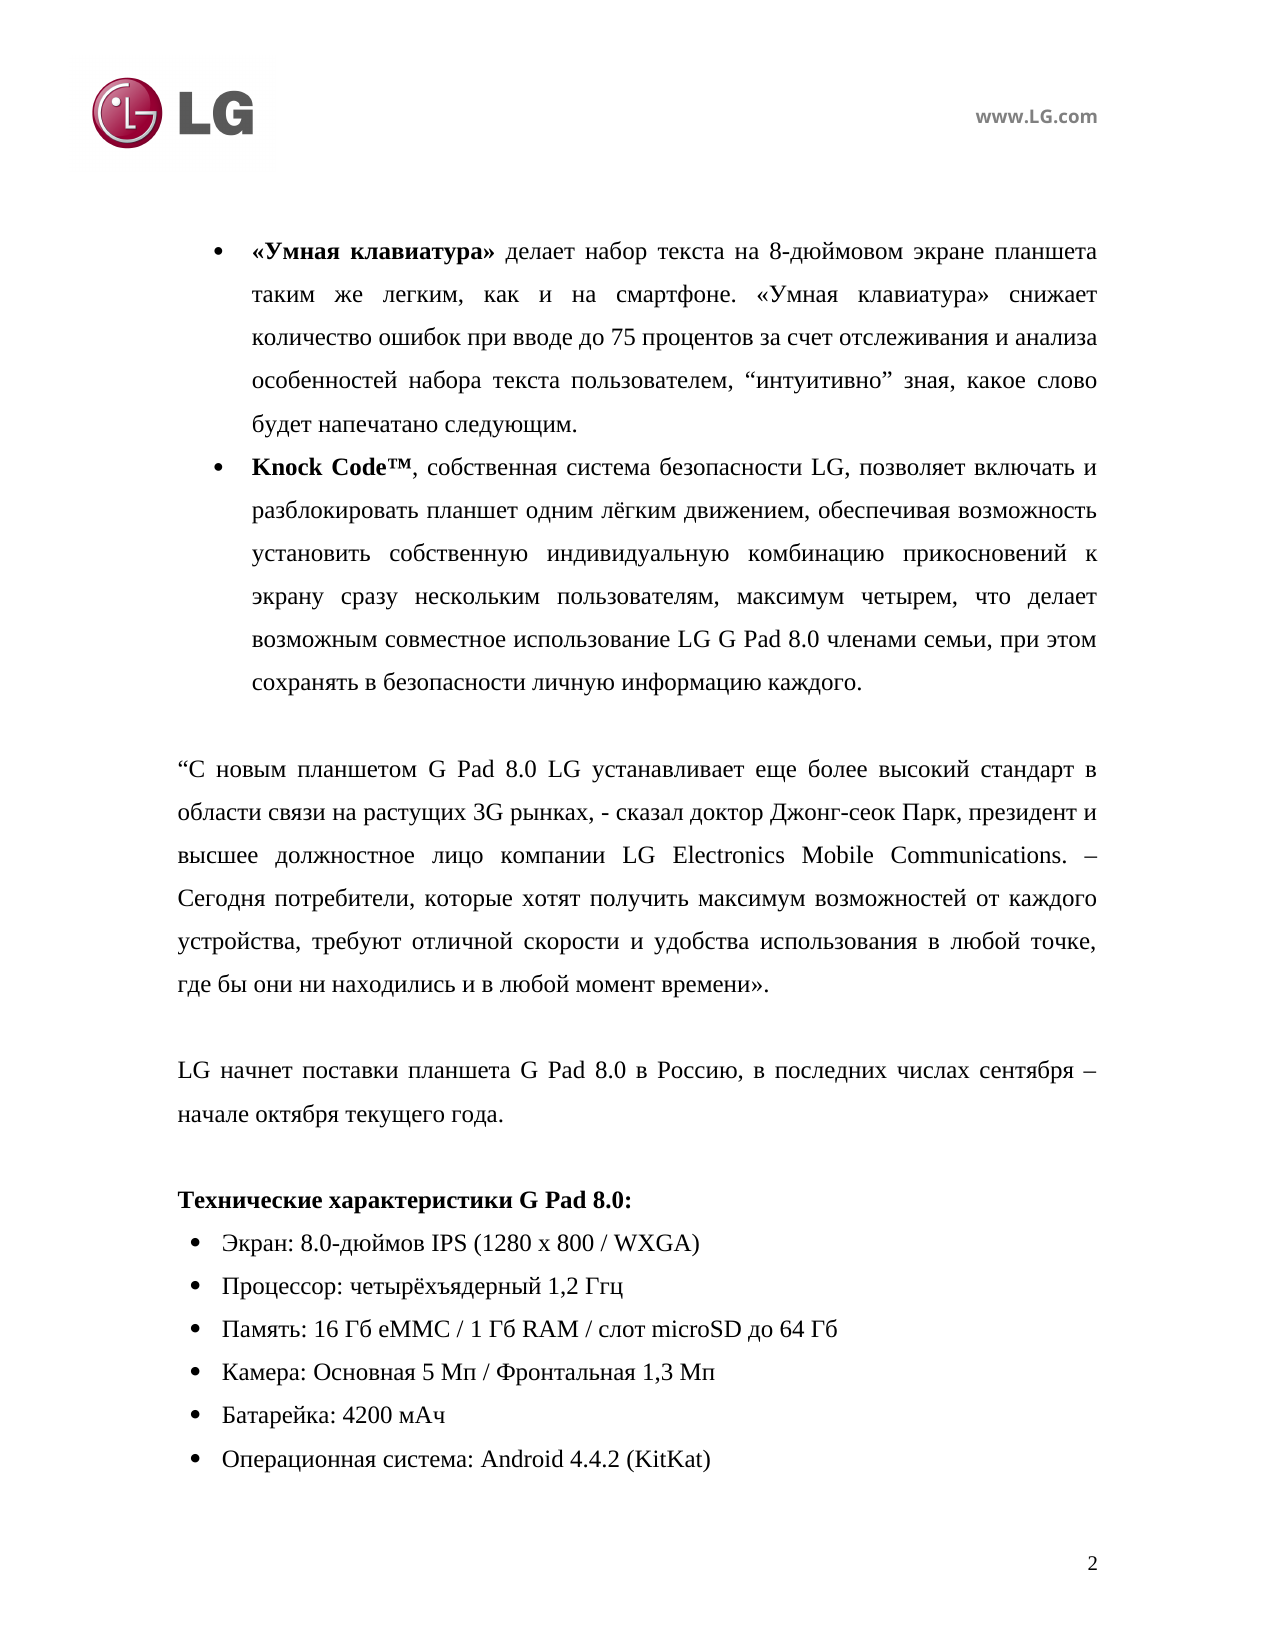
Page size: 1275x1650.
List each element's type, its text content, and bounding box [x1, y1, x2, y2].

picture [69, 55, 276, 172]
list «Умная клавиатура» делает набор текста на 8-дюймовом экране планшета таким же легким, как и на смартфоне. «Умная клавиатура» снижает количество ошибок при вводе до 75 процентов за счет отслеживания и анализа особенностей набора текста пользователем, “интуитивно” зная, какое слово будет напечатано следующим. [214, 236, 1098, 437]
text “С новым планшетом G Pad 8.0 LG устанавливает еще более высокий стандарт в области связи на растущих 3G рынках, - сказал доктор Джонг-сеок Парк, президент и высшее должностное лицо компании LG Electronics Mobile Communications. – Сегодня потребители, которые хотят получить максимум возможностей от каждого устройства, требуют отличной скорости и удобства использования в любой точке, где бы они ни находились и в любой момент времени». [177, 754, 1098, 998]
list Процессор: четырёхъядерный 1,2 Ггц [191, 1271, 1098, 1300]
list Knock Code™, собственная система безопасности LG, позволяет включать и разблокировать планшет одним лёгким движением, обеспечивая возможность установить собственную индивидуальную комбинацию прикосновений к экрану сразу нескольким пользователям, максимум четырем, что делает возможным совместное использование LG G Pad 8.0 членами семьи, при этом сохранять в безопасности личную информацию каждого. [214, 452, 1098, 696]
list Экран: 8.0-дюймов IPS (1280 x 800 / WXGA) [191, 1228, 1098, 1257]
text LG начнет поставки планшета G Pad 8.0 в Россию, в последних числах сентября – начале октября текущего года. [177, 1056, 1098, 1127]
text Технические характеристики G Pad 8.0: [177, 1185, 1098, 1214]
list Память: 16 Гб eMMC / 1 Гб RAM / слот microSD до 64 Гб [191, 1314, 1098, 1343]
list Камера: Основная 5 Мп / Фронтальная 1,3 Мп [191, 1357, 1098, 1386]
list Операционная система: Android 4.4.2 (KitKat) [191, 1444, 1098, 1472]
list Батарейка: 4200 мАч [191, 1401, 1098, 1429]
